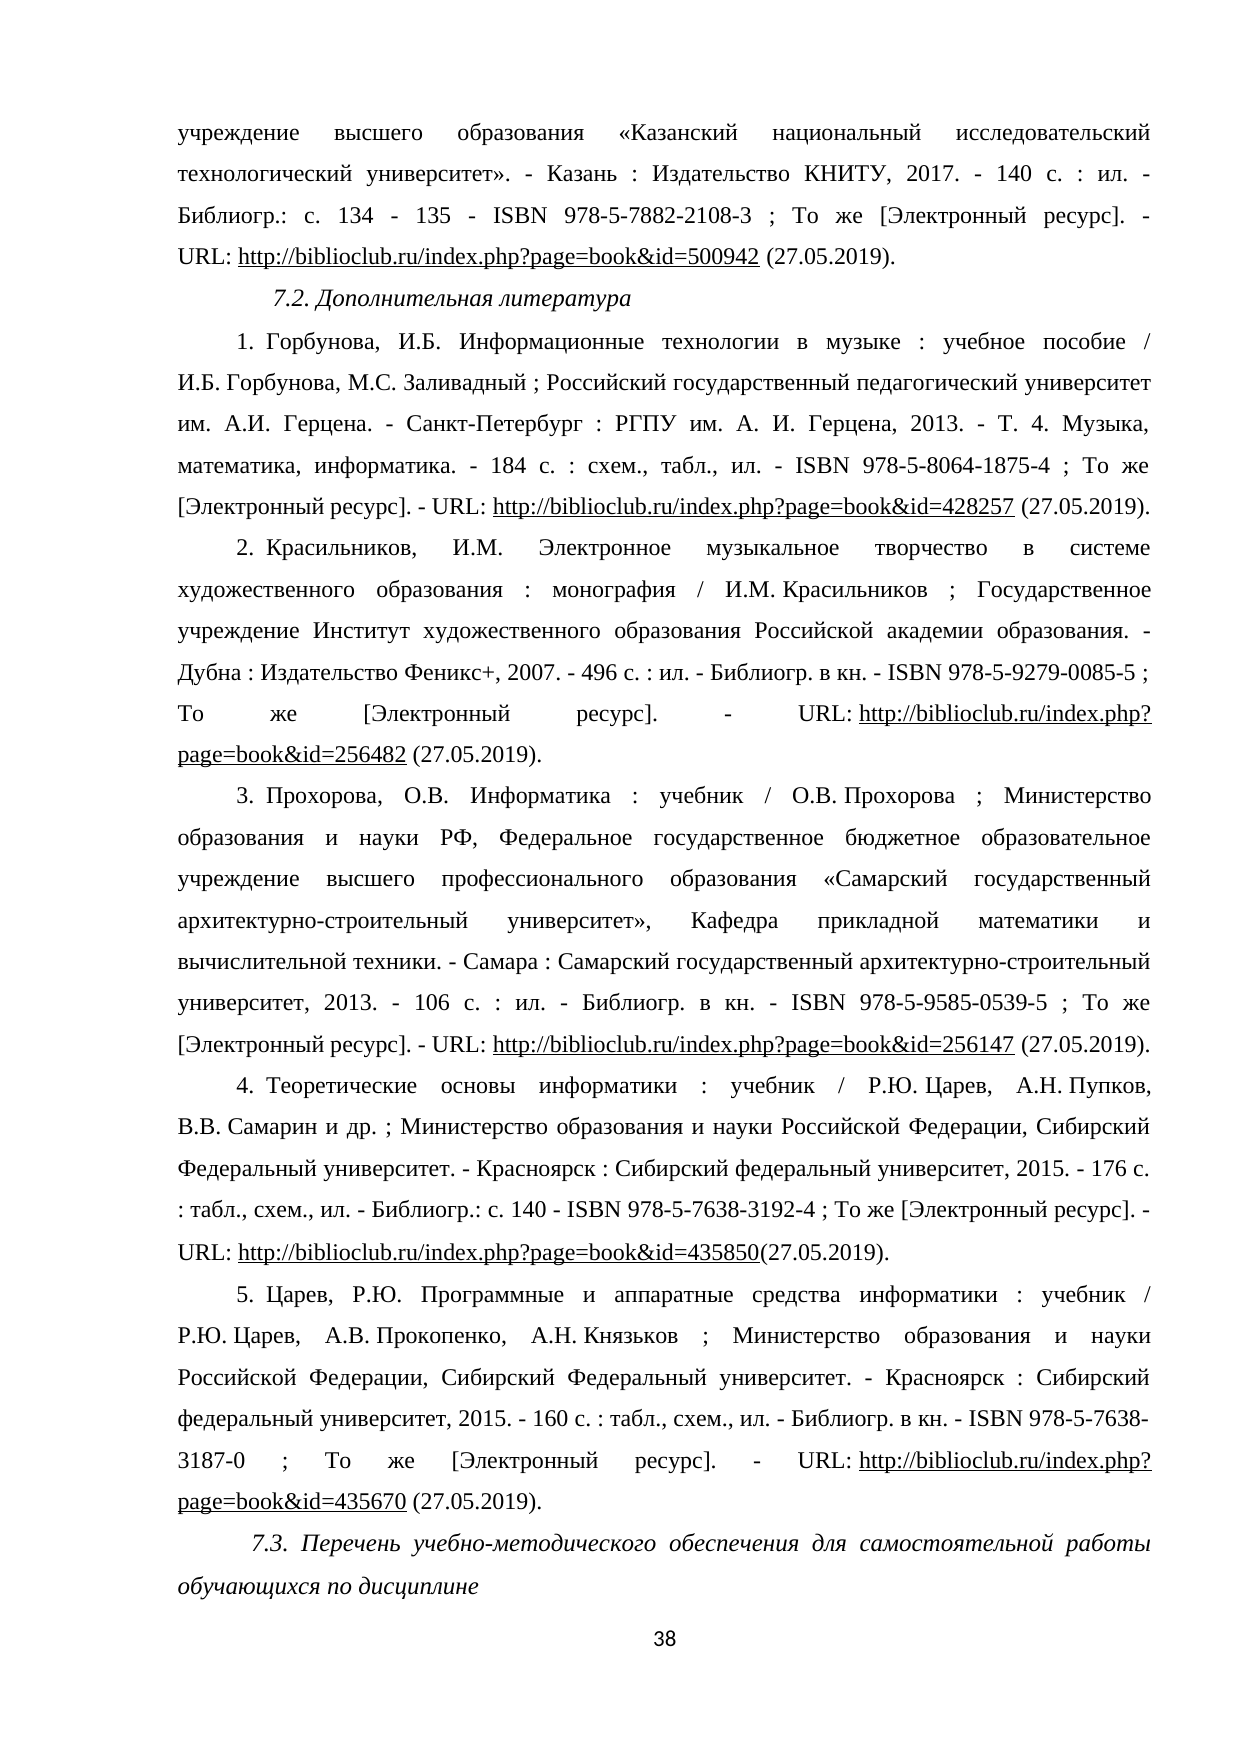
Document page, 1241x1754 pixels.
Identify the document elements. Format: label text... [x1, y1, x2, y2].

list Теоретические основы информатики : учебник / Р.Ю. Царев, А.Н. Пупков, В.В. Самарин и др. ; Министерство образования и науки Российской Федерации, Сибирский Федеральный университет. - Красноярск : Сибирский федеральный университет, 2015. - 176 с. : табл., схем., ил. - Библиогр.: с. 140 - ISBN 978-5-7638-3192-4 ; То же [Электронный ресурс]. - URL: http://biblioclub.ru/index.php?page=book&id=435850(27.05.2019). [177, 1071, 1152, 1266]
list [177, 118, 1152, 270]
text 7.2. Дополнительная литература [177, 283, 1152, 312]
list Горбунова, И.Б. Информационные технологии в музыке : учебное пособие / И.Б. Горбунова, М.С. Заливадный ; Российский государственный педагогический университет им. А.И. Герцена. - Санкт-Петербург : РГПУ им. А. И. Герцена, 2013. - Т. 4. Музыка, математика, информатика. - 184 с. : схем., табл., ил. - ISBN 978-5-8064-1875-4 ; То же [Электронный ресурс]. - URL: http://biblioclub.ru/index.php?page=book&id=428257 (27.05.2019). [177, 327, 1152, 520]
list Прохорова, О.В. Информатика : учебник / О.В. Прохорова ; Министерство образования и науки РФ, Федеральное государственное бюджетное образовательное учреждение высшего профессионального образования «Самарский государственный архитектурно-строительный университет», Кафедра прикладной математики и вычислительной техники. - Самара : Самарский государственный архитектурно-строительный университет, 2013. - 106 с. : ил. - Библиогр. в кн. - ISBN 978-5-9585-0539-5 ; То же [Электронный ресурс]. - URL: http://biblioclub.ru/index.php?page=book&id=256147 (27.05.2019). [177, 782, 1152, 1057]
list Красильников, И.М. Электронное музыкальное творчество в системе художественного образования : монография / И.М. Красильников ; Государственное учреждение Институт художественного образования Российской академии образования. - Дубна : Издательство Феникс+, 2007. - 496 с. : ил. - Библиогр. в кн. - ISBN 978-5-9279-0085-5 ; То же [Электронный ресурс]. - URL: http://biblioclub.ru/index.php?page=book&id=256482 (27.05.2019). [177, 533, 1152, 768]
text 7.3. Перечень учебно-методического обеспечения для самостоятельной работы обучающихся по дисциплине [177, 1528, 1152, 1600]
list Царев, Р.Ю. Программные и аппаратные средства информатики : учебник / Р.Ю. Царев, А.В. Прокопенко, А.Н. Князьков ; Министерство образования и науки Российской Федерации, Сибирский Федеральный университет. - Красноярск : Сибирский федеральный университет, 2015. - 160 с. : табл., схем., ил. - Библиогр. в кн. - ISBN 978-5-7638-3187-0 ; То же [Электронный ресурс]. - URL: http://biblioclub.ru/index.php?page=book&id=435670 (27.05.2019). [177, 1280, 1152, 1514]
